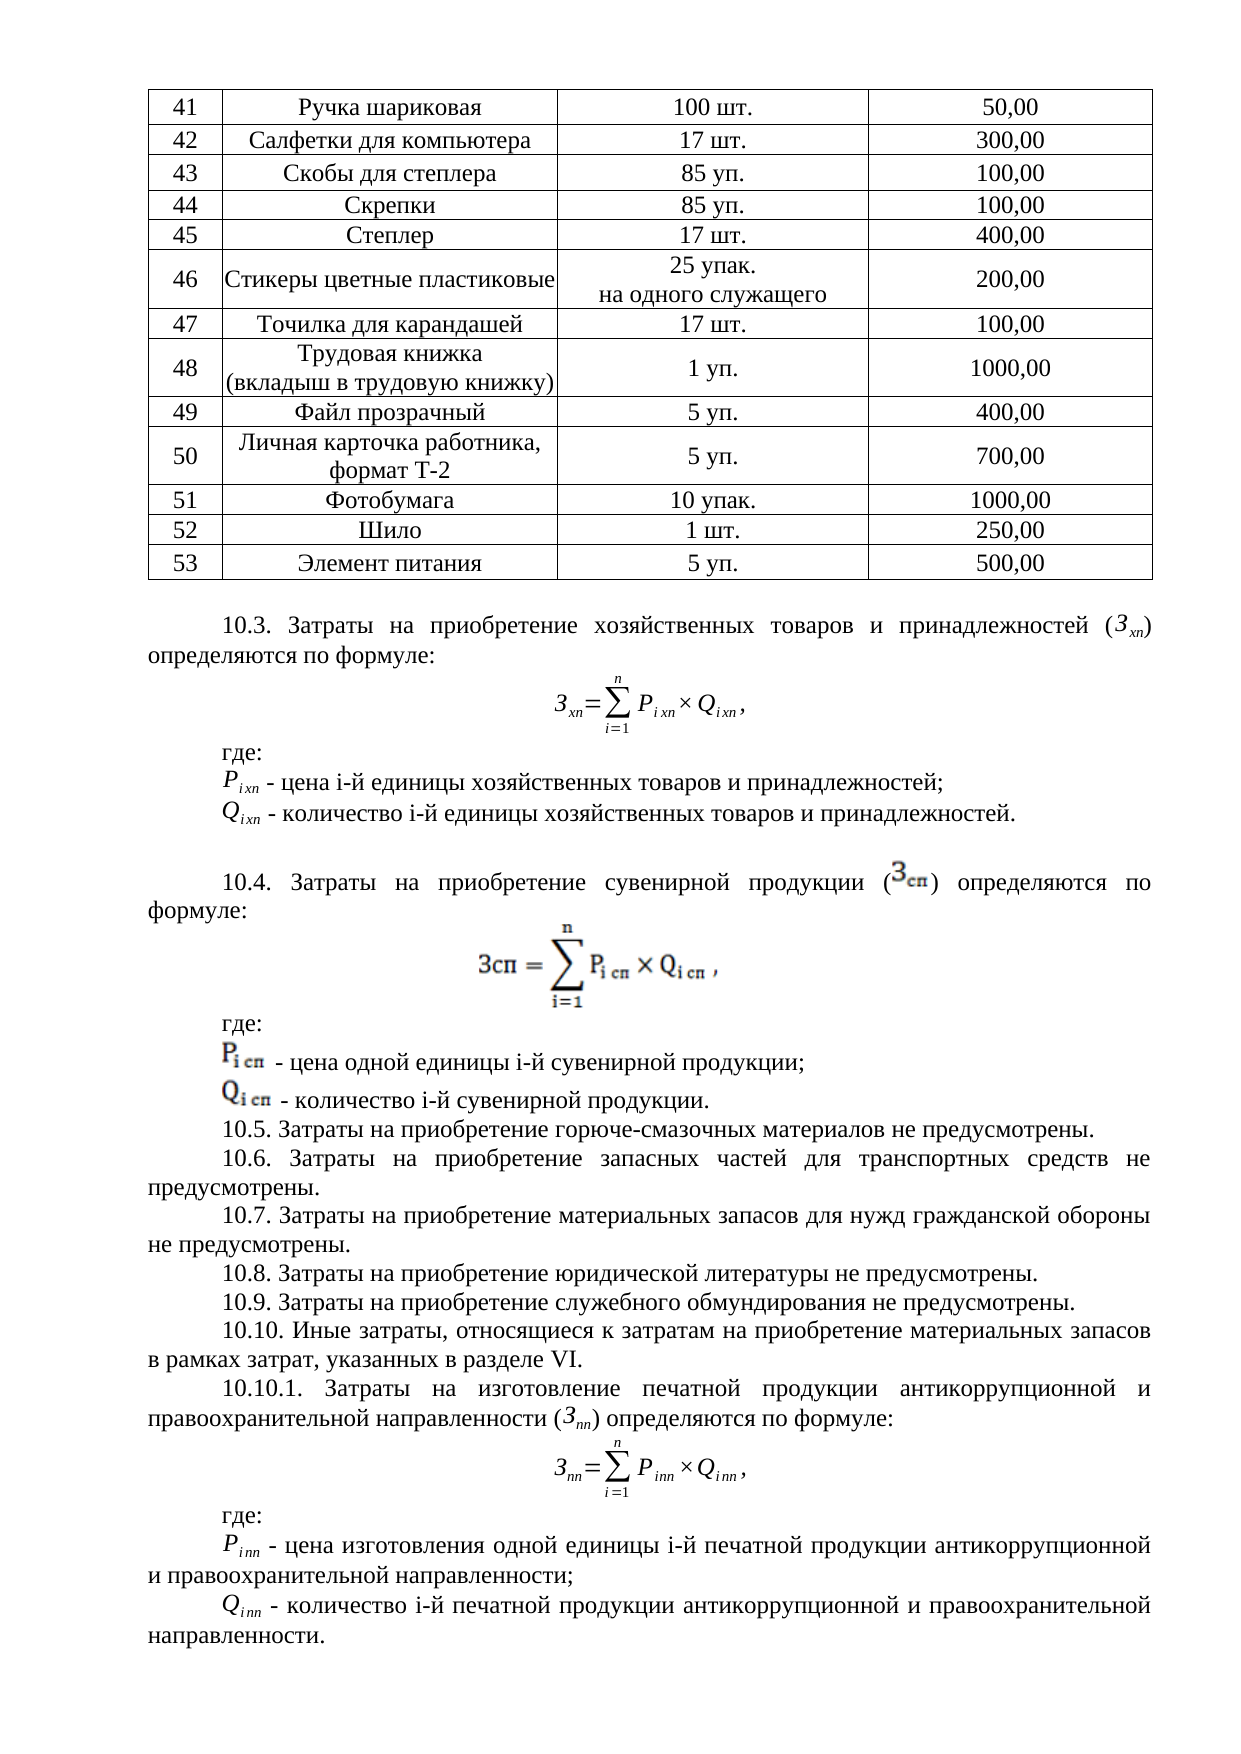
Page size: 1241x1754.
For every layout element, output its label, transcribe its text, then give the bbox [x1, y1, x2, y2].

table_cell 46 [149, 250, 222, 308]
table_cell 5 уп. [558, 427, 868, 484]
picture [892, 856, 931, 890]
text 10.4. Затраты на приобретение сувенирной продукции () определяются по формуле: [148, 857, 1152, 924]
table_cell 50 [149, 427, 222, 484]
text - цена i-й единицы хозяйственных товаров и принадлежностей; [148, 765, 1152, 797]
table_cell 85 уп. [558, 155, 868, 189]
table_cell 85 уп. [558, 191, 868, 219]
table_cell Шило [223, 515, 557, 544]
table_cell 43 [149, 155, 222, 189]
table_cell 42 [149, 125, 222, 154]
table_cell 300,00 [869, 125, 1152, 154]
table_cell Стикеры цветные пластиковые [223, 250, 557, 308]
table_cell Личная карточка работника, формат Т-2 [223, 427, 557, 484]
text 10.5. Затраты на приобретение горюче-смазочных материалов не предусмотрены. [148, 1114, 1152, 1143]
text 10.6. Затраты на приобретение запасных частей для транспортных средств не предусмотрены. [148, 1143, 1152, 1201]
text - количество i-й единицы хозяйственных товаров и принадлежностей. [148, 797, 1152, 828]
table_cell 1 шт. [558, 515, 868, 544]
table_cell 51 [149, 485, 222, 514]
table_cell 48 [149, 339, 222, 396]
table_cell Скобы для степлера [223, 155, 557, 189]
text - цена одной единицы i-й сувенирной продукции; [148, 1037, 1152, 1076]
table_cell Скрепки [223, 191, 557, 219]
table_cell 17 шт. [558, 220, 868, 249]
table_cell 200,00 [869, 250, 1152, 308]
text где: [148, 1500, 1152, 1529]
text 10.10. Иные затраты, относящиеся к затратам на приобретение материальных запасов в рамках затрат, указанных в разделе VI. [148, 1316, 1152, 1373]
table_cell 5 уп. [558, 397, 868, 426]
table_cell 53 [149, 545, 222, 579]
table_cell 10 упак. [558, 485, 868, 514]
table_cell 100 шт. [558, 90, 868, 124]
table_cell 250,00 [869, 515, 1152, 544]
table_cell 17 шт. [558, 125, 868, 154]
picture [221, 1037, 269, 1071]
table_cell 1 уп. [558, 339, 868, 396]
table_cell 400,00 [869, 397, 1152, 426]
table_cell Трудовая книжка (вкладыш в трудовую книжку) [223, 339, 557, 396]
table_cell Фотобумага [223, 485, 557, 514]
table_cell 400,00 [869, 220, 1152, 249]
table_cell 100,00 [869, 191, 1152, 219]
text 10.8. Затраты на приобретение юридической литературы не предусмотрены. [148, 1258, 1152, 1287]
table_cell 41 [149, 90, 222, 124]
table_cell 50,00 [869, 90, 1152, 124]
table_cell 5 уп. [558, 545, 868, 579]
text где: [148, 737, 1152, 765]
table_cell 52 [149, 515, 222, 544]
table_cell 49 [149, 397, 222, 426]
text 10.10.1. Затраты на изготовление печатной продукции антикоррупционной и правоохранительной направленности () определяются по формуле: [148, 1373, 1152, 1433]
table_cell 100,00 [869, 155, 1152, 189]
table_cell Ручка шариковая [223, 90, 557, 124]
table_cell 100,00 [869, 309, 1152, 337]
table_cell Точилка для карандашей [223, 309, 557, 337]
text - количество i-й печатной продукции антикоррупционной и правоохранительной направленности. [148, 1589, 1152, 1649]
table_cell 47 [149, 309, 222, 337]
text 10.9. Затраты на приобретение служебного обмундирования не предусмотрены. [148, 1287, 1152, 1316]
text 10.7. Затраты на приобретение материальных запасов для нужд гражданской обороны не предусмотрены. [148, 1201, 1152, 1258]
table_cell Степлер [223, 220, 557, 249]
picture [221, 1075, 274, 1109]
table_cell 1000,00 [869, 485, 1152, 514]
text - количество i-й сувенирной продукции. [148, 1076, 1152, 1114]
text где: [148, 1008, 1152, 1037]
table_cell Элемент питания [223, 545, 557, 579]
table_cell 45 [149, 220, 222, 249]
text 10.3. Затраты на приобретение хозяйственных товаров и принадлежностей () определяются по формуле: [148, 609, 1152, 669]
table_cell Салфетки для компьютера [223, 125, 557, 154]
table_cell Файл прозрачный [223, 397, 557, 426]
table_cell 25 упак. на одного служащего [558, 250, 868, 308]
table_cell 17 шт. [558, 309, 868, 337]
text - цена изготовления одной единицы i-й печатной продукции антикоррупционной и правоохранительной направленности; [148, 1529, 1152, 1589]
table_cell 700,00 [869, 427, 1152, 484]
picture [478, 924, 720, 1009]
table_cell 44 [149, 191, 222, 219]
table_cell 500,00 [869, 545, 1152, 579]
table_cell 1000,00 [869, 339, 1152, 396]
